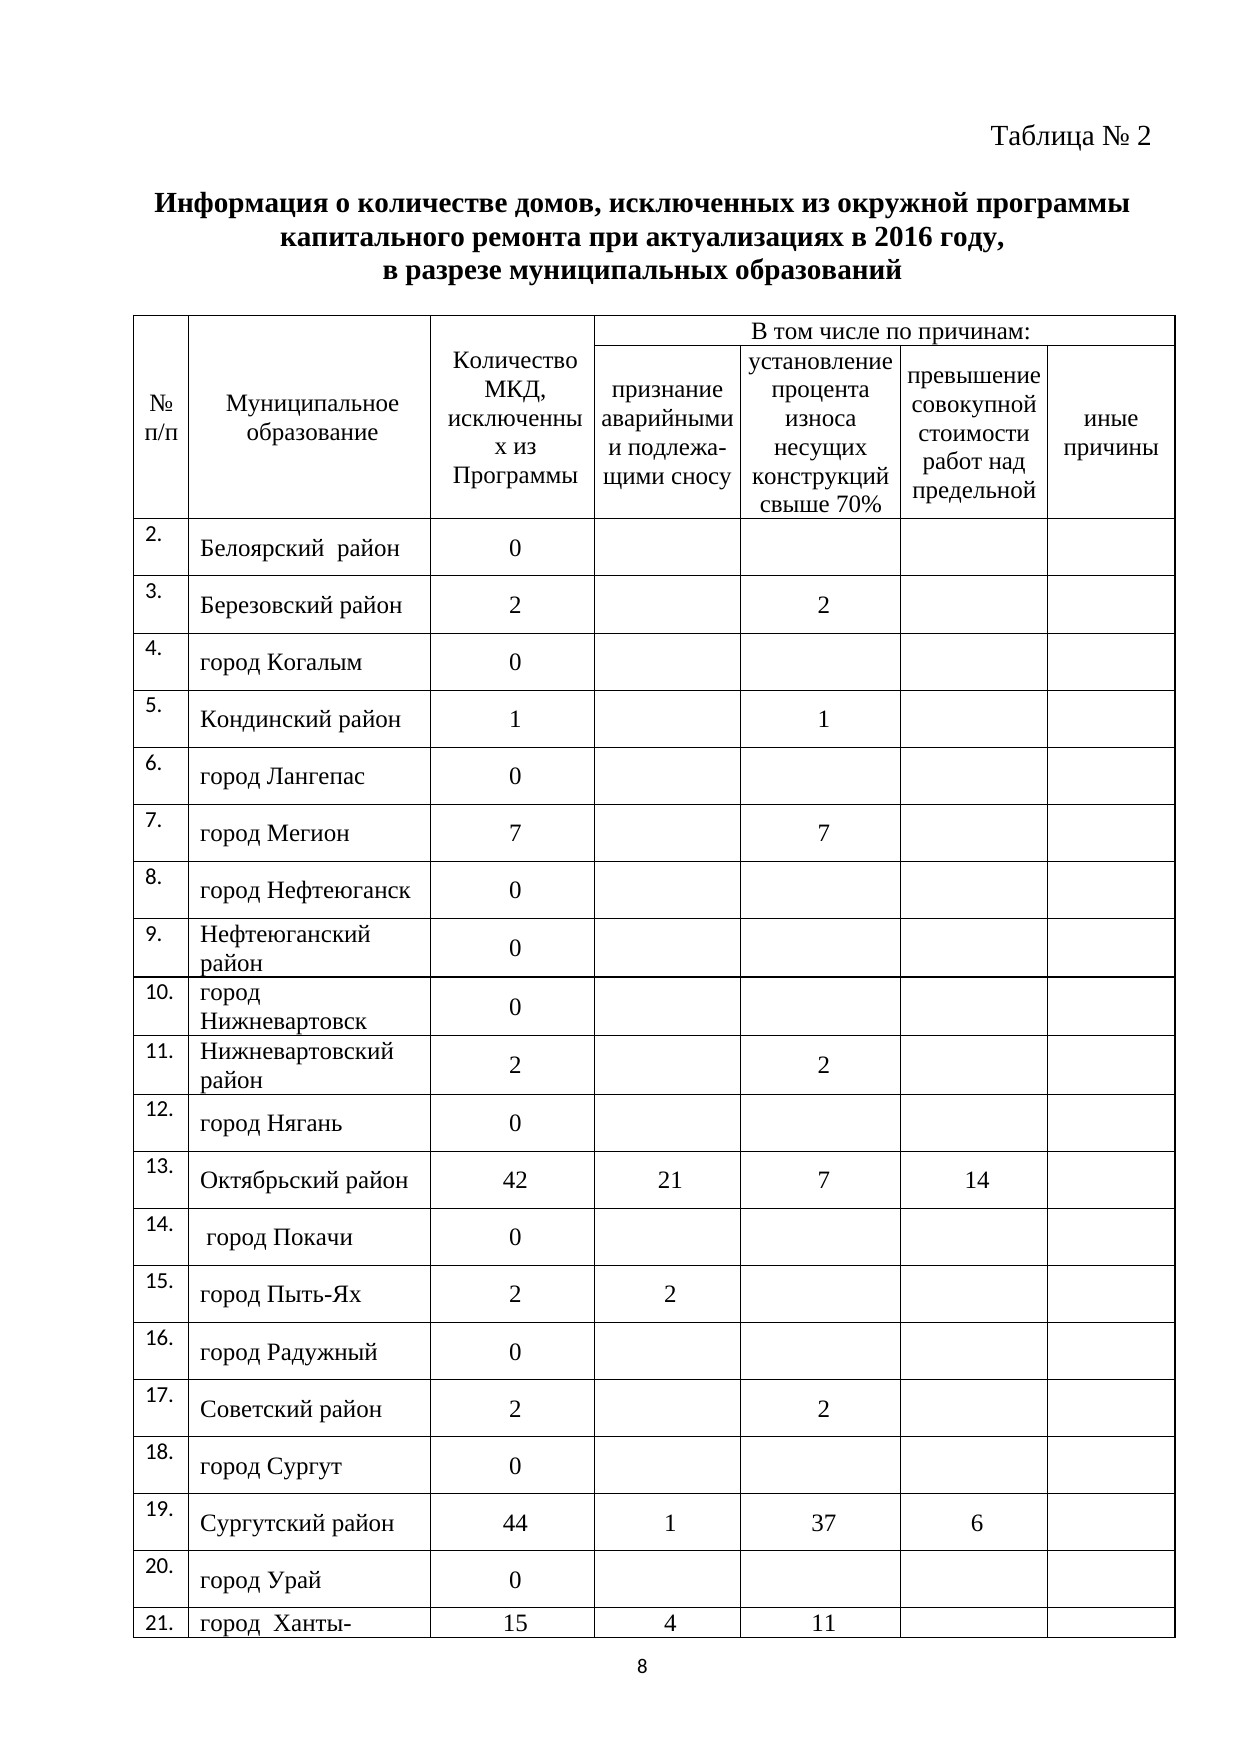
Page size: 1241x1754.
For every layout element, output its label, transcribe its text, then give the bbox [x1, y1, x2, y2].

table_cell 2 [741, 576, 900, 632]
table_cell 0 [431, 1209, 594, 1265]
table_cell [595, 1551, 740, 1607]
table_cell Белоярский район [189, 519, 430, 575]
table_cell [901, 748, 1047, 804]
table_cell [1048, 1437, 1174, 1493]
table_cell город Нижневартовск [189, 978, 430, 1035]
table_cell 0 [431, 519, 594, 575]
table_cell 0 [431, 1095, 594, 1151]
table_cell [741, 1437, 900, 1493]
table_cell [134, 1095, 188, 1151]
table_cell [595, 1437, 740, 1493]
table_cell 7 [741, 1152, 900, 1208]
table_cell [1048, 1266, 1174, 1322]
table_cell 42 [431, 1152, 594, 1208]
table_cell Октябрьский район [189, 1152, 430, 1208]
table_cell [1048, 1036, 1174, 1093]
table_cell [595, 919, 740, 976]
table_cell [134, 1494, 188, 1550]
table_cell город Мегион [189, 805, 430, 861]
table_cell [901, 1437, 1047, 1493]
table_cell 21 [595, 1152, 740, 1208]
table_cell город Нефтеюганск [189, 862, 430, 918]
table_cell [595, 978, 740, 1035]
table_cell [741, 748, 900, 804]
table_cell [595, 519, 740, 575]
table_cell [1048, 862, 1174, 918]
table_cell [595, 862, 740, 918]
table_cell иные причины [1048, 346, 1174, 518]
table_cell [901, 1551, 1047, 1607]
table_cell [1048, 1551, 1174, 1607]
table_cell [134, 1437, 188, 1493]
table_cell 37 [741, 1494, 900, 1550]
table_cell город Лангепас [189, 748, 430, 804]
table_cell [595, 805, 740, 861]
table_cell [1048, 1095, 1174, 1151]
table_cell [134, 634, 188, 689]
table_cell 2 [741, 1036, 900, 1093]
table_cell [741, 1209, 900, 1265]
table_cell [901, 978, 1047, 1035]
table_cell установление процента износа несущих конструкций свыше 70% [741, 346, 900, 518]
table_cell [595, 1095, 740, 1151]
table_cell [1048, 634, 1174, 689]
table_header В том числе по причинам: [595, 316, 1174, 345]
table_cell [134, 919, 188, 976]
table_cell [134, 1323, 188, 1379]
table_cell [901, 1380, 1047, 1436]
table_cell [1048, 1209, 1174, 1265]
table_cell [595, 1380, 740, 1436]
table_cell 2 [595, 1266, 740, 1322]
table_cell Нефтеюганский район [189, 919, 430, 976]
table_cell [134, 1551, 188, 1607]
table_cell [1048, 519, 1174, 575]
table_header Количество МКД, исключенных из Программы [431, 316, 594, 518]
table_cell 1 [741, 691, 900, 747]
table_cell [595, 634, 740, 689]
table_cell 44 [431, 1494, 594, 1550]
table_cell признание аварийными и подлежа-щими сносу [595, 346, 740, 518]
table_cell [134, 576, 188, 632]
table_cell [595, 1036, 740, 1093]
table_cell город Когалым [189, 634, 430, 689]
table_cell 0 [431, 1323, 594, 1379]
table_cell [741, 519, 900, 575]
table_cell [134, 862, 188, 918]
table_cell [134, 1380, 188, 1436]
table_cell [901, 1095, 1047, 1151]
table_cell [901, 919, 1047, 976]
table_cell [1048, 978, 1174, 1035]
table_cell [901, 519, 1047, 575]
table_cell [901, 1266, 1047, 1322]
table_cell [741, 1266, 900, 1322]
table_cell [134, 978, 188, 1035]
table_cell [1048, 691, 1174, 747]
table_cell [741, 862, 900, 918]
table_cell [901, 862, 1047, 918]
table_cell [901, 691, 1047, 747]
table_cell [901, 1036, 1047, 1093]
table_cell [595, 748, 740, 804]
table_cell Советский район [189, 1380, 430, 1436]
table_cell [1048, 805, 1174, 861]
table_cell [134, 1209, 188, 1265]
table_cell [134, 748, 188, 804]
text Таблица № 2 [133, 118, 1152, 152]
table_cell Сургутский район [189, 1494, 430, 1550]
table_cell 0 [431, 1551, 594, 1607]
table_cell город Радужный [189, 1323, 430, 1379]
table_cell город Нягань [189, 1095, 430, 1151]
table_cell 1 [431, 691, 594, 747]
table_cell [134, 1266, 188, 1322]
table_cell [901, 634, 1047, 689]
table_cell [595, 1323, 740, 1379]
table_cell [741, 1551, 900, 1607]
table_cell [595, 1209, 740, 1265]
table_header Муниципальное образование [189, 316, 430, 518]
table_cell 0 [431, 634, 594, 689]
text в разрезе муниципальных образований [133, 252, 1152, 286]
table_cell [1048, 576, 1174, 632]
table_cell 1 [595, 1494, 740, 1550]
table_cell [1048, 1152, 1174, 1208]
table_cell 15 [431, 1608, 594, 1637]
table_cell [901, 1209, 1047, 1265]
table_cell Кондинский район [189, 691, 430, 747]
table_cell 2 [431, 576, 594, 632]
table_cell [1048, 1608, 1174, 1637]
table_cell [901, 1323, 1047, 1379]
table_cell Березовский район [189, 576, 430, 632]
table_cell 6 [901, 1494, 1047, 1550]
table_cell [134, 1152, 188, 1208]
table_cell 7 [741, 805, 900, 861]
table_cell 2 [741, 1380, 900, 1436]
table_cell [741, 634, 900, 689]
table_cell город Покачи [189, 1209, 430, 1265]
table_header № п/п [134, 316, 188, 518]
table_cell 0 [431, 748, 594, 804]
table_cell [1048, 919, 1174, 976]
table_cell город Пыть-Ях [189, 1266, 430, 1322]
table_cell город Сургут [189, 1437, 430, 1493]
table_cell [134, 519, 188, 575]
table_cell 0 [431, 919, 594, 976]
table_cell [1048, 1380, 1174, 1436]
text Информация о количестве домов, исключенных из окружной программы капитального ремонта при актуализациях в 2016 году, [133, 185, 1152, 252]
table_cell [1048, 1323, 1174, 1379]
table_cell [741, 978, 900, 1035]
table_cell [741, 919, 900, 976]
table_cell 0 [431, 978, 594, 1035]
table_cell 2 [431, 1266, 594, 1322]
table_cell Нижневартовский район [189, 1036, 430, 1093]
table_cell 4 [595, 1608, 740, 1637]
table_cell 2 [431, 1036, 594, 1093]
table_cell [901, 805, 1047, 861]
table_cell превышение совокупной стоимости работ над предельной [901, 346, 1047, 518]
table_cell [741, 1323, 900, 1379]
table_cell 11 [741, 1608, 900, 1637]
table_cell 2 [431, 1380, 594, 1436]
table_cell [134, 805, 188, 861]
table_cell город Урай [189, 1551, 430, 1607]
table_cell 14 [901, 1152, 1047, 1208]
table_cell [741, 1095, 900, 1151]
table_cell [595, 691, 740, 747]
table_cell [901, 1608, 1047, 1637]
table_cell 0 [431, 862, 594, 918]
table_cell [1048, 1494, 1174, 1550]
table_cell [189, 1608, 430, 1637]
table_cell [595, 576, 740, 632]
table_cell [1048, 748, 1174, 804]
table_cell [134, 1036, 188, 1093]
table_cell 7 [431, 805, 594, 861]
table_cell 0 [431, 1437, 594, 1493]
table_cell [134, 691, 188, 747]
table_cell [134, 1608, 188, 1637]
table_cell [901, 576, 1047, 632]
